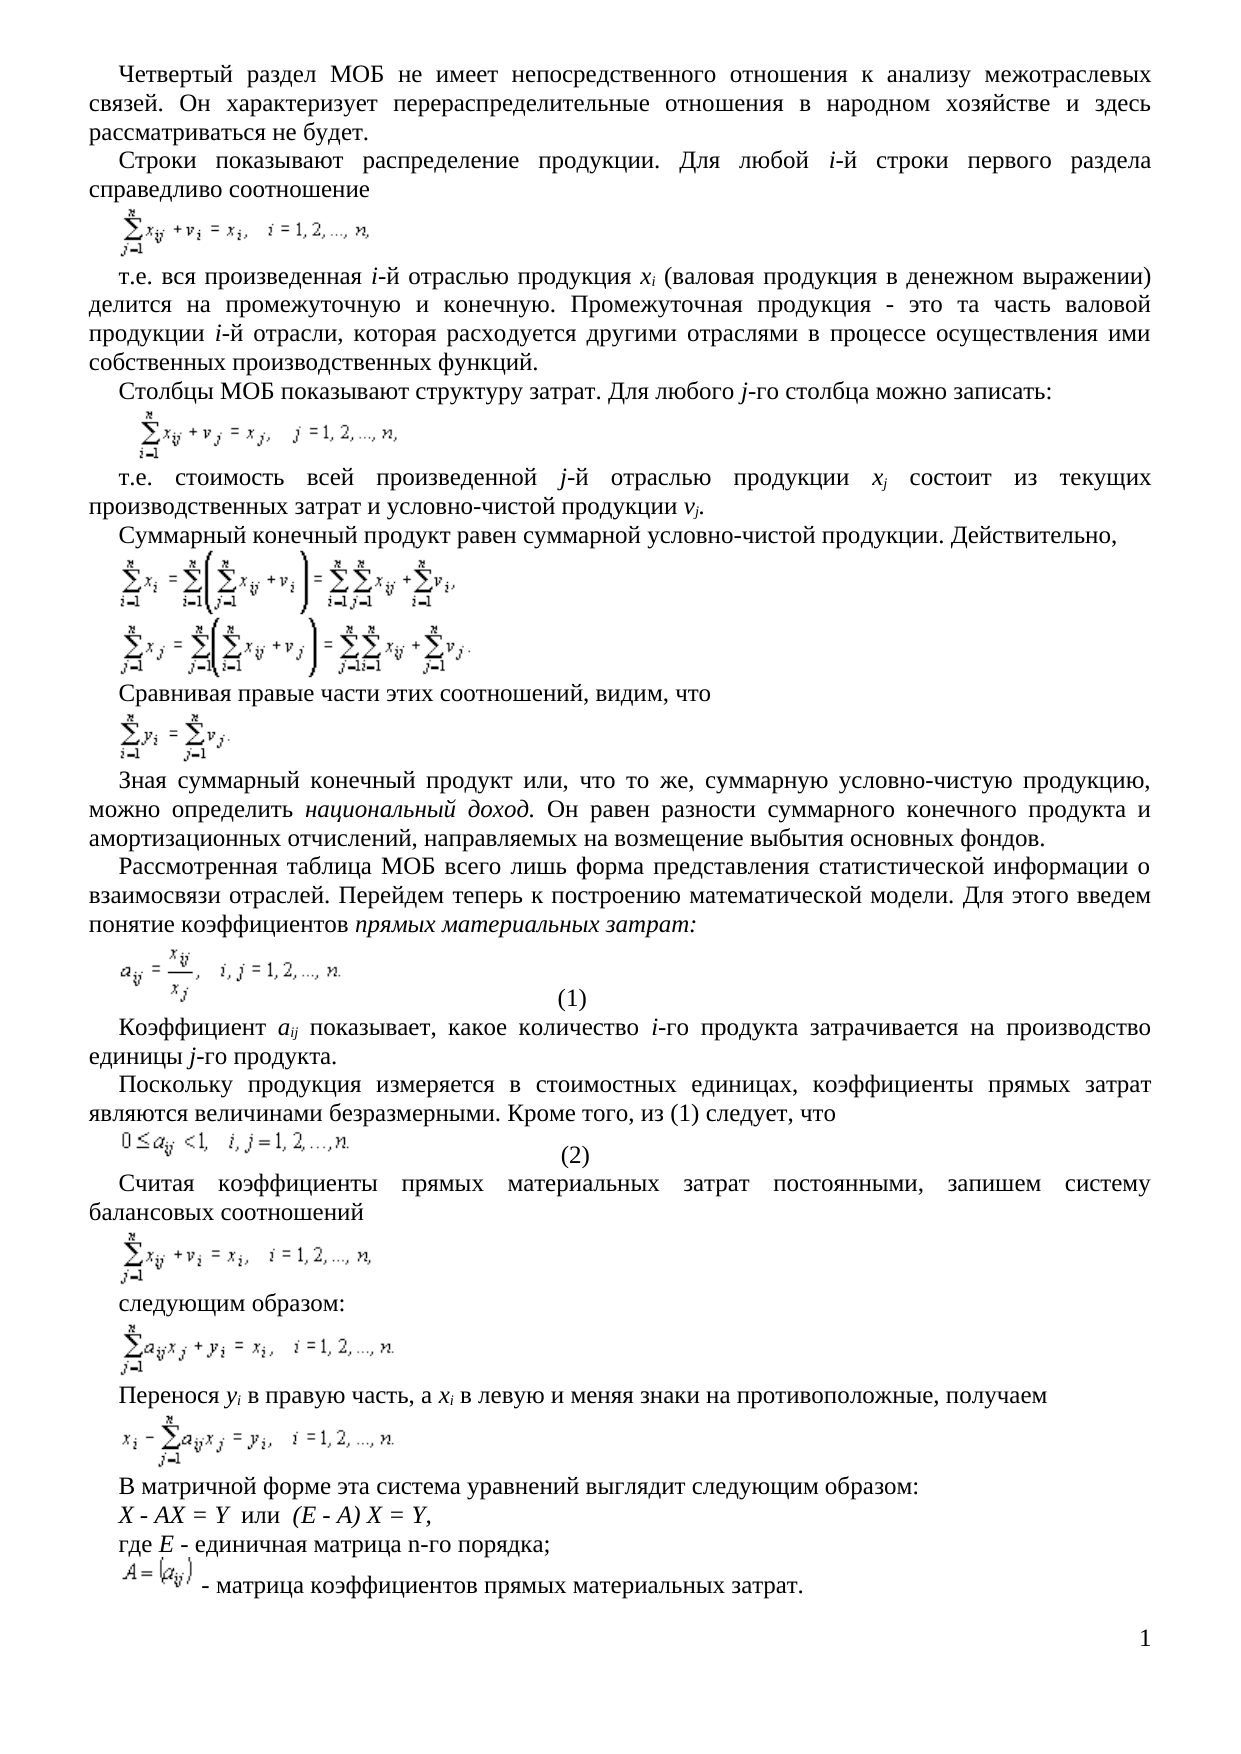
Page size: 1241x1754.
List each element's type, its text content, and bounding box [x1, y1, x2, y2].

picture [118, 548, 475, 679]
picture [118, 202, 375, 261]
picture [118, 1317, 400, 1380]
text следующим образом: [89, 1288, 1152, 1317]
text Столбцы МОБ показывают структуру затрат. Для любого j-го столбца можно записать: [89, 376, 1152, 404]
text Коэффициент aij показывает, какое количество i-го продукта затрачивается на производство единицы j-го продукта. [89, 1012, 1152, 1069]
text т.е. вся произведенная i-й отраслью продукция хi (валовая продукция в денежном выражении) делится на промежуточную и конечную. Промежуточная продукция - это та часть валовой продукции i-й отрасли, которая расходуется другими отраслями в процессе осуществления ими собственных производственных функций. [89, 261, 1152, 376]
text Считая коэффициенты прямых материальных затрат постоянными, запишем систему балансовых соотношений [89, 1168, 1152, 1226]
text Рассмотренная таблица МОБ всего лишь форма представления статистической информации о взаимосвязи отраслей. Перейдем теперь к построению математической модели. Для этого введем понятие коэффициентов прямых материальных затрат: [89, 851, 1152, 938]
text Четвертый раздел МОБ не имеет непосредственного отношения к анализу межотраслевых связей. Он характеризует перераспределительные отношения в народном хозяйстве и здесь рассматриваться не будет. [89, 59, 1152, 145]
picture [118, 404, 403, 463]
picture [118, 1557, 195, 1594]
text Зная суммарный конечный продукт или, что то же, суммарную условно-чистую продукцию, можно определить национальный доход. Он равен разности суммарного конечного продукта и амортизационных отчислений, направляемых на возмещение выбытия основных фондов. [89, 765, 1152, 851]
picture [118, 707, 236, 766]
text Сравнивая правые части этих соотношений, видим, что [89, 678, 1152, 707]
text Поскольку продукция измеряется в стоимостных единицах, коэффициенты прямых затрат являются величинами безразмерными. Кроме того, из (1) следует, что [89, 1069, 1152, 1127]
text т.е. стоимость всей произведенной j-й отраслью продукции хj состоит из текущих производственных затрат и условно-чистой продукции vj. [89, 462, 1152, 520]
text где Е - единичная матрица n-го порядка; [89, 1529, 1152, 1557]
picture [118, 937, 345, 1007]
text Перенося yi в правую часть, а xi в левую и меняя знаки на противоположные, получаем [89, 1380, 1152, 1409]
picture [118, 1126, 355, 1163]
picture [118, 1225, 377, 1289]
text Суммарный конечный продукт равен суммарной условно-чистой продукции. Действительно, [89, 520, 1152, 549]
text X - AX = Y или (E - A) X = Y, [89, 1500, 1152, 1529]
text (1) [89, 938, 1152, 1012]
text (2) [89, 1127, 1152, 1168]
text В матричной форме эта система уравнений выглядит следующим образом: [89, 1471, 1152, 1500]
picture [118, 1408, 400, 1472]
text Строки показывают распределение продукции. Для любой i-й строки первого раздела справедливо соотношение [89, 145, 1152, 203]
text - матрица коэффициентов прямых материальных затрат. [89, 1557, 1152, 1599]
